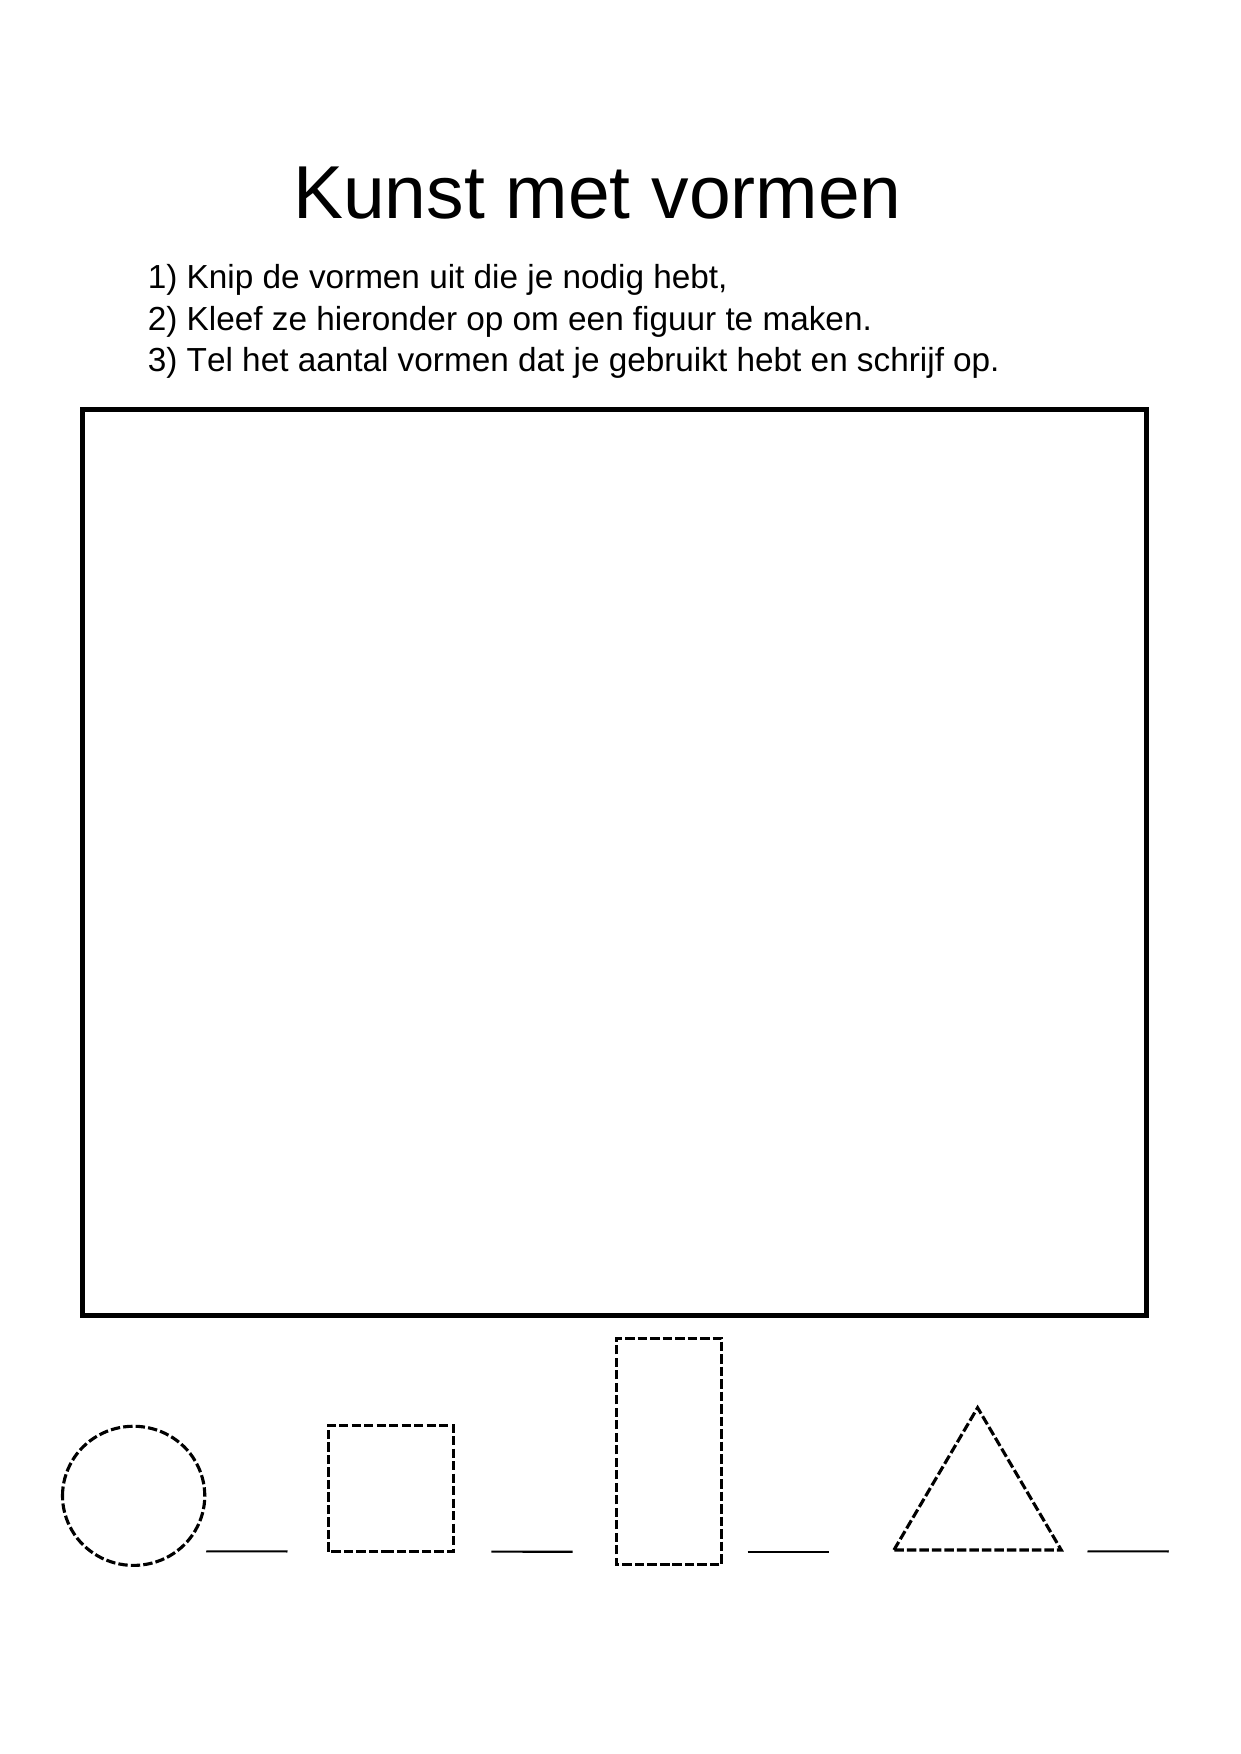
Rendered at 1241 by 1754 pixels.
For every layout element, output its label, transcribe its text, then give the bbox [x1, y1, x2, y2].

text Kunst met vormen [148, 148, 1137, 234]
text 2) Kleef ze hieronder op om een figuur te maken. [148, 299, 1137, 337]
text 1) Knip de vormen uit die je nodig hebt, [148, 257, 1137, 296]
text 3) Tel het aantal vormen dat je gebruikt hebt en schrijf op. [148, 340, 1137, 379]
